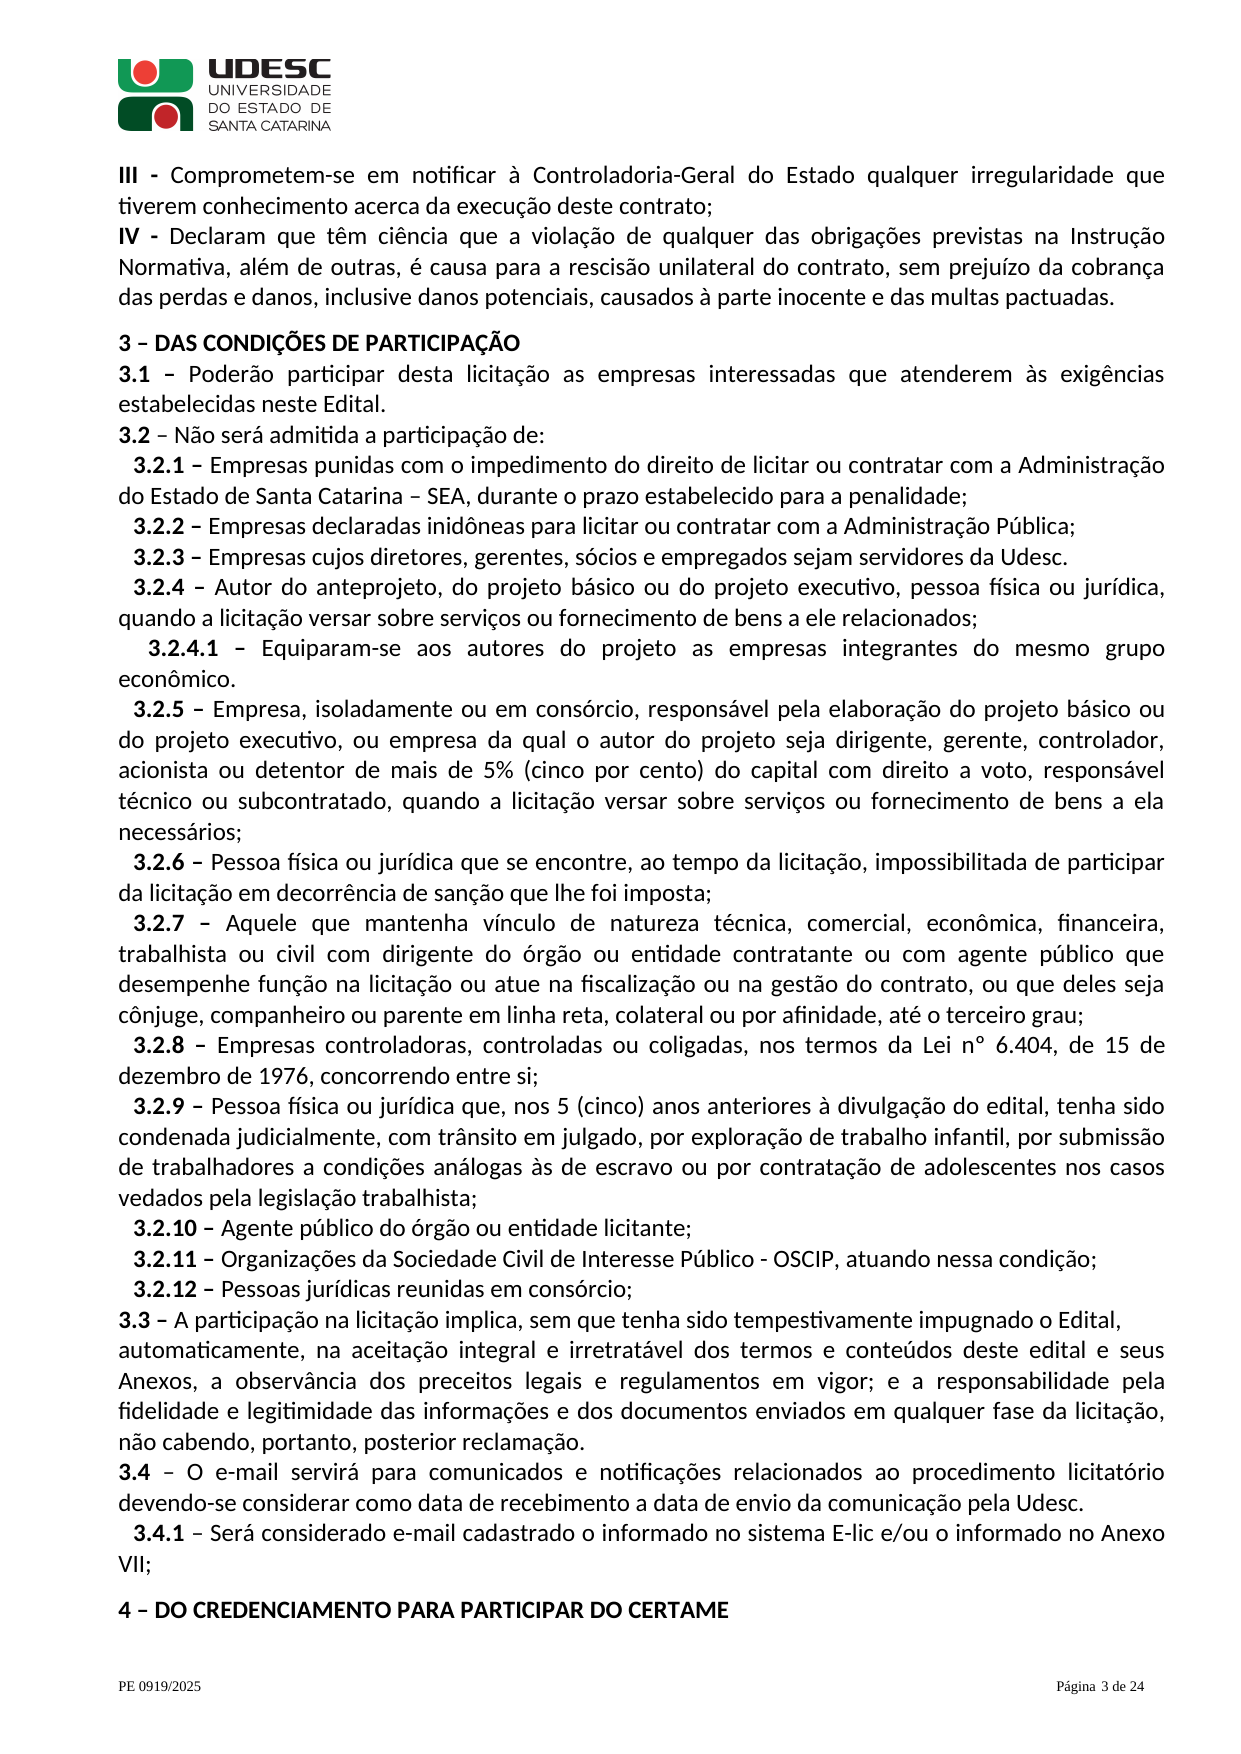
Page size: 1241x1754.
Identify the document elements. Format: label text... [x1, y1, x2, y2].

text 3.2 – Não será admitida a participação de: [118, 419, 1166, 449]
text 3.3 – A participação na licitação implica, sem que tenha sido tempestivamente impugnado o Edital, [118, 1304, 1166, 1334]
text 3.4 – O e-mail servirá para comunicados e notificações relacionados ao procedimento licitatório devendo-se considerar como data de recebimento a data de envio da comunicação pela Udesc. [118, 1457, 1166, 1518]
text 3.2.7 – Aquele que mantenha vínculo de natureza técnica, comercial, econômica, financeira, trabalhista ou civil com dirigente do órgão ou entidade contratante ou com agente público que desempenhe função na licitação ou atue na fiscalização ou na gestão do contrato, ou que deles seja cônjuge, companheiro ou parente em linha reta, colateral ou por afinidade, até o terceiro grau; [118, 907, 1166, 1029]
text 3.2.8 – Empresas controladoras, controladas ou coligadas, nos termos da Lei nº 6.404, de 15 de dezembro de 1976, concorrendo entre si; [118, 1029, 1166, 1090]
text 3.2.4 – Autor do anteprojeto, do projeto básico ou do projeto executivo, pessoa física ou jurídica, quando a licitação versar sobre serviços ou fornecimento de bens a ele relacionados; [118, 571, 1166, 632]
text 3.2.3 – Empresas cujos diretores, gerentes, sócios e empregados sejam servidores da Udesc. [118, 541, 1166, 571]
text III - Comprometem-se em notificar à Controladoria-Geral do Estado qualquer irregularidade que tiverem conhecimento acerca da execução deste contrato; [118, 159, 1166, 220]
text 3.2.12 – Pessoas jurídicas reunidas em consórcio; [118, 1273, 1166, 1304]
text 3.2.5 – Empresa, isoladamente ou em consórcio, responsável pela elaboração do projeto básico ou do projeto executivo, ou empresa da qual o autor do projeto seja dirigente, gerente, controlador, acionista ou detentor de mais de 5% (cinco por cento) do capital com direito a voto, responsável técnico ou subcontratado, quando a licitação versar sobre serviços ou fornecimento de bens a ela necessários; [118, 693, 1166, 846]
text 3.2.6 – Pessoa física ou jurídica que se encontre, ao tempo da licitação, impossibilitada de participar da licitação em decorrência de sanção que lhe foi imposta; [118, 846, 1166, 907]
text 3.1 – Poderão participar desta licitação as empresas interessadas que atenderem às exigências estabelecidas neste Edital. [118, 358, 1166, 419]
picture [118, 59, 331, 131]
text 3 – DAS CONDIÇÕES DE PARTICIPAÇÃO [118, 327, 1166, 358]
text 3.2.11 – Organizações da Sociedade Civil de Interesse Público - OSCIP, atuando nessa condição; [118, 1243, 1166, 1273]
text 3.2.4.1 – Equiparam-se aos autores do projeto as empresas integrantes do mesmo grupo econômico. [118, 632, 1166, 693]
text 3.2.9 – Pessoa física ou jurídica que, nos 5 (cinco) anos anteriores à divulgação do edital, tenha sido condenada judicialmente, com trânsito em julgado, por exploração de trabalho infantil, por submissão de trabalhadores a condições análogas às de escravo ou por contratação de adolescentes nos casos vedados pela legislação trabalhista; [118, 1090, 1166, 1212]
text 3.4.1 – Será considerado e-mail cadastrado o informado no sistema E-lic e/ou o informado no Anexo VII; [118, 1518, 1166, 1579]
text IV - Declaram que têm ciência que a violação de qualquer das obrigações previstas na Instrução Normativa, além de outras, é causa para a rescisão unilateral do contrato, sem prejuízo da cobrança das perdas e danos, inclusive danos potenciais, causados à parte inocente e das multas pactuadas. [118, 220, 1166, 312]
text 3.2.1 – Empresas punidas com o impedimento do direito de licitar ou contratar com a Administração do Estado de Santa Catarina – SEA, durante o prazo estabelecido para a penalidade; [118, 449, 1166, 510]
text automaticamente, na aceitação integral e irretratável dos termos e conteúdos deste edital e seus Anexos, a observância dos preceitos legais e regulamentos em vigor; e a responsabilidade pela fidelidade e legitimidade das informações e dos documentos enviados em qualquer fase da licitação, não cabendo, portanto, posterior reclamação. [118, 1334, 1166, 1457]
text 4 – DO CREDENCIAMENTO PARA PARTICIPAR DO CERTAME [118, 1594, 1166, 1624]
text 3.2.10 – Agente público do órgão ou entidade licitante; [118, 1212, 1166, 1243]
text 3.2.2 – Empresas declaradas inidôneas para licitar ou contratar com a Administração Pública; [118, 510, 1166, 541]
